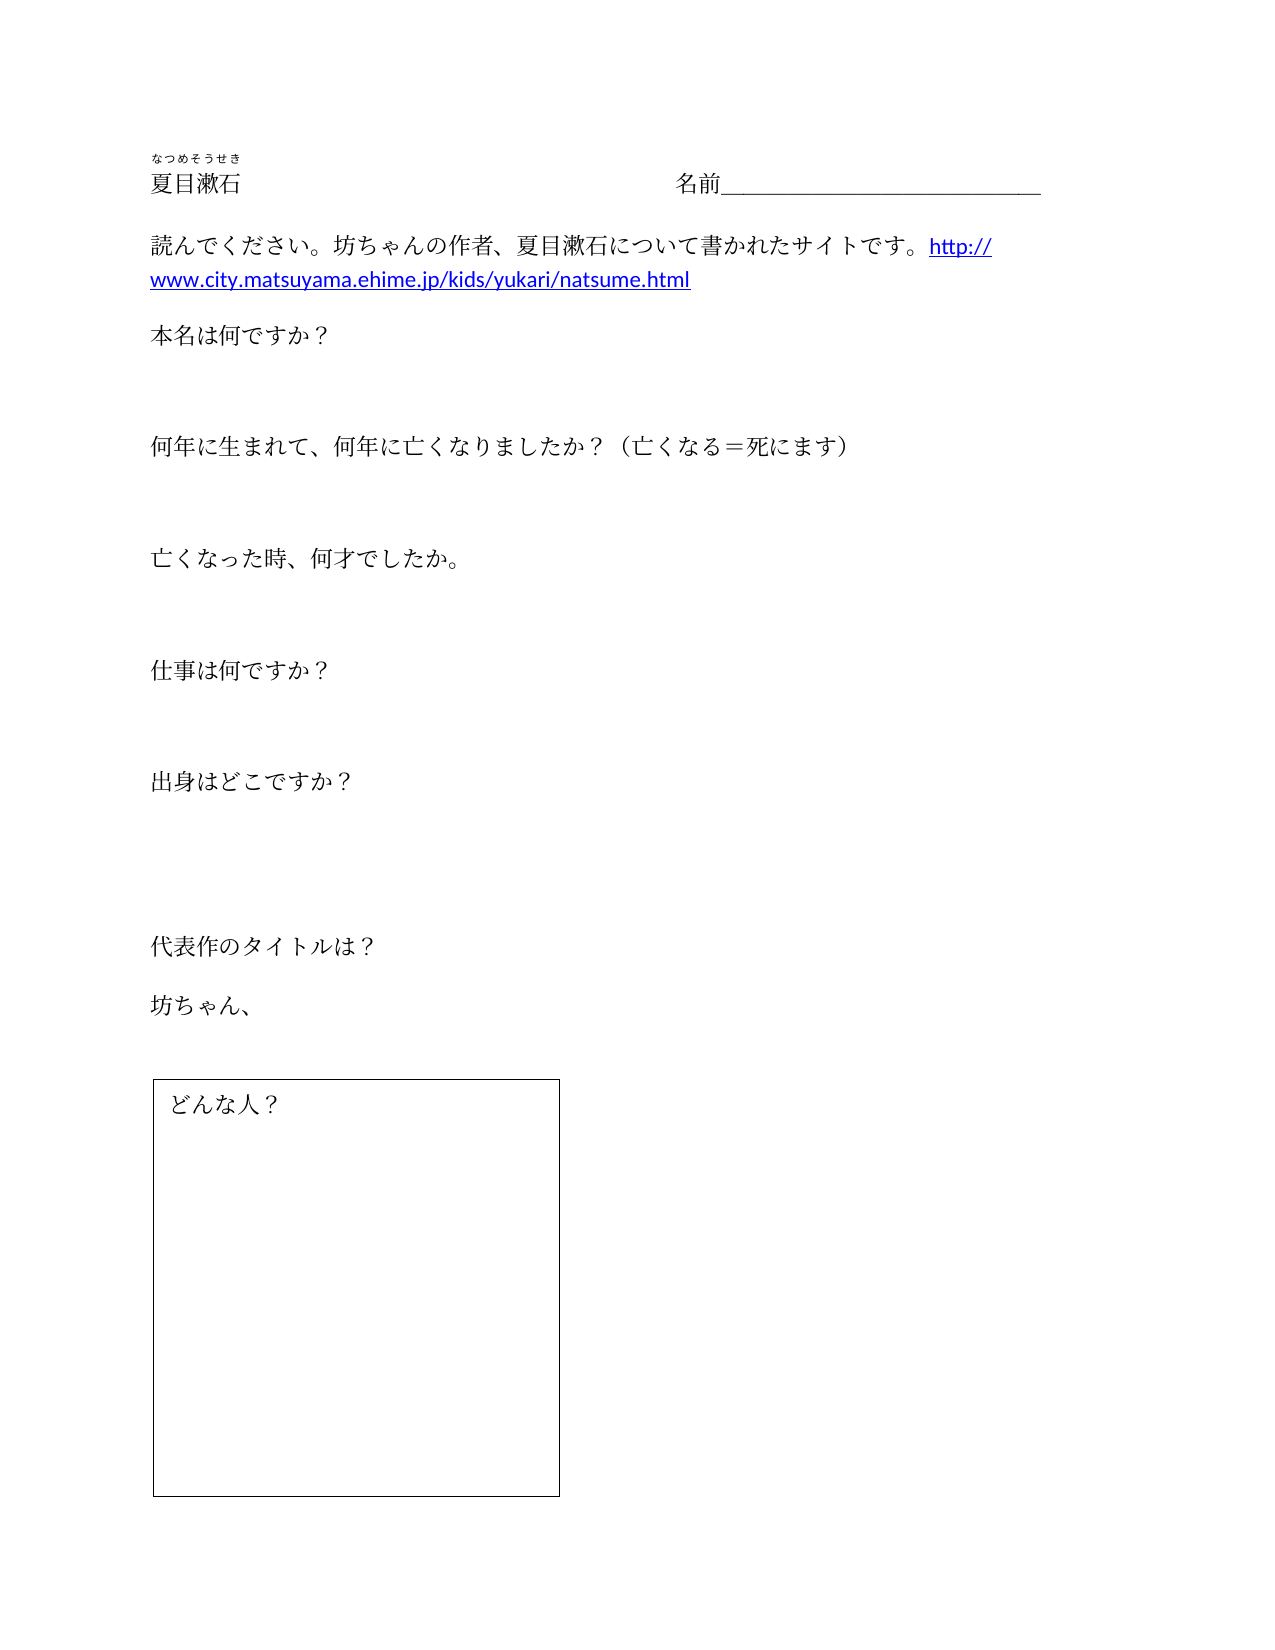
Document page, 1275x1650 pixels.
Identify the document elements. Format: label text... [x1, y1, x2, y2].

text 代表作のタイトルは？ [150, 929, 1125, 962]
text 本名は何ですか？ [150, 318, 1125, 351]
text 亡くなった時、何才でしたか。 [150, 541, 1125, 574]
text 読んでください。坊ちゃんの作者、夏目漱石について書かれたサイトです。http://www.city.matsuyama.ehime.jp/kids/yukari/natsume.html [150, 228, 1125, 293]
text 坊ちゃん、 [150, 988, 1125, 1021]
text 出身はどこですか？ [150, 764, 1125, 797]
text 仕事は何ですか？ [150, 653, 1125, 686]
text 何年に生まれて、何年に亡くなりましたか？（亡くなる＝死にます） [150, 429, 1125, 462]
text 名前＿＿＿＿＿＿＿＿＿＿＿＿＿＿ [150, 150, 1125, 199]
